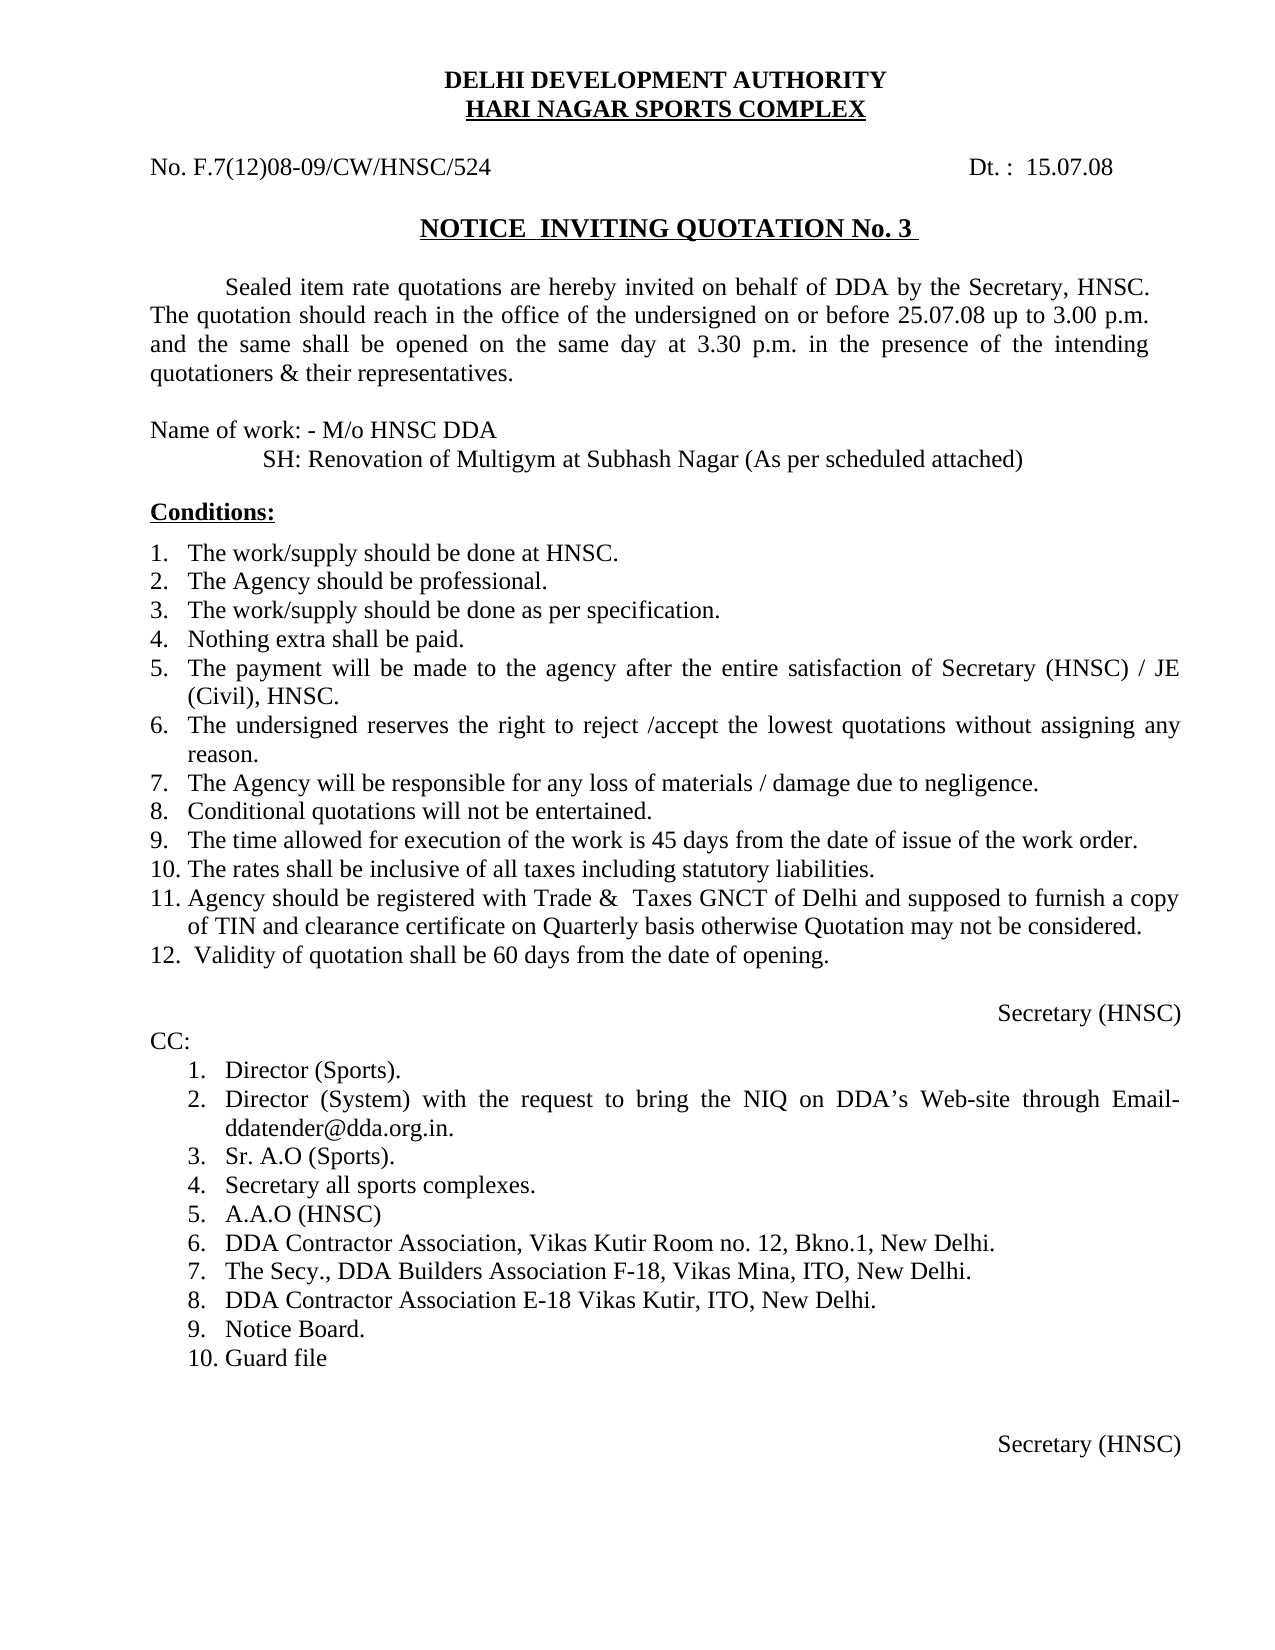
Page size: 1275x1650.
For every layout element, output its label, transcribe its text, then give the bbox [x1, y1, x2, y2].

list Sr. A.O (Sports). [187, 1141, 1181, 1170]
list The Agency will be responsible for any loss of materials / damage due to negligence. [150, 768, 1181, 796]
text Secretary (HNSC) [825, 998, 1181, 1026]
list Nothing extra shall be paid. [150, 624, 1181, 653]
list Conditional quotations will not be entertained. [150, 796, 1181, 825]
list Notice Board. [187, 1314, 1181, 1343]
list Guard file [187, 1343, 1181, 1371]
list DDA Contractor Association, Vikas Kutir Room no. 12, Bkno.1, New Delhi. [187, 1228, 1181, 1256]
list DDA Contractor Association E-18 Vikas Kutir, ITO, New Delhi. [187, 1285, 1181, 1314]
list Secretary all sports complexes. [187, 1170, 1181, 1199]
text Name of work: - M/o HNSC DDA [150, 415, 1151, 444]
text CC: [150, 1026, 1181, 1055]
list The time allowed for execution of the work is 45 days from the date of issue of the work order. [150, 825, 1181, 854]
text DELHI DEVELOPMENT AUTHORITY [150, 66, 1181, 94]
list The Agency should be professional. [150, 566, 1181, 595]
list Director (System) with the request to bring the NIQ on DDA’s Web-site through Email- ddatender@dda.org.in. [187, 1084, 1181, 1141]
list The Secy., DDA Builders Association F-18, Vikas Mina, ITO, New Delhi. [187, 1256, 1181, 1285]
list Agency should be registered with Trade & Taxes GNCT of Delhi and supposed to furnish a copy of TIN and clearance certificate on Quarterly basis otherwise Quotation may not be considered. [150, 883, 1181, 940]
subtitle HARI NAGAR SPORTS COMPLEX [150, 94, 1181, 123]
list The work/supply should be done as per specification. [150, 595, 1181, 624]
list The undersigned reserves the right to reject /accept the lowest quotations without assigning any reason. [150, 710, 1181, 768]
list The payment will be made to the agency after the entire satisfaction of Secretary (HNSC) / JE (Civil), HNSC. [150, 653, 1181, 710]
list Director (Sports). [187, 1055, 1181, 1084]
text Sealed item rate quotations are hereby invited on behalf of DDA by the Secretary, HNSC. The quotation should reach in the office of the undersigned on or before 25.07.08 up to 3.00 p.m. and the same shall be opened on the same day at 3.30 p.m. in the presence of the intending quotationers & their representatives. [150, 272, 1151, 387]
list The work/supply should be done at HNSC. [150, 538, 1181, 566]
list A.A.O (HNSC) [187, 1199, 1181, 1228]
text SH: Renovation of Multigym at Subhash Nagar (As per scheduled attached) [150, 444, 1151, 473]
text No. F.7(12)08-09/CW/HNSC/524 Dt. : 15.07.08 [150, 152, 1181, 181]
list Validity of quotation shall be 60 days from the date of opening. [150, 940, 1181, 969]
text Conditions: [150, 497, 1181, 526]
subtitle NOTICE INVITING QUOTATION No. 3 [150, 212, 1181, 243]
text Secretary (HNSC) [825, 1429, 1181, 1458]
list The rates shall be inclusive of all taxes including statutory liabilities. [150, 854, 1181, 883]
